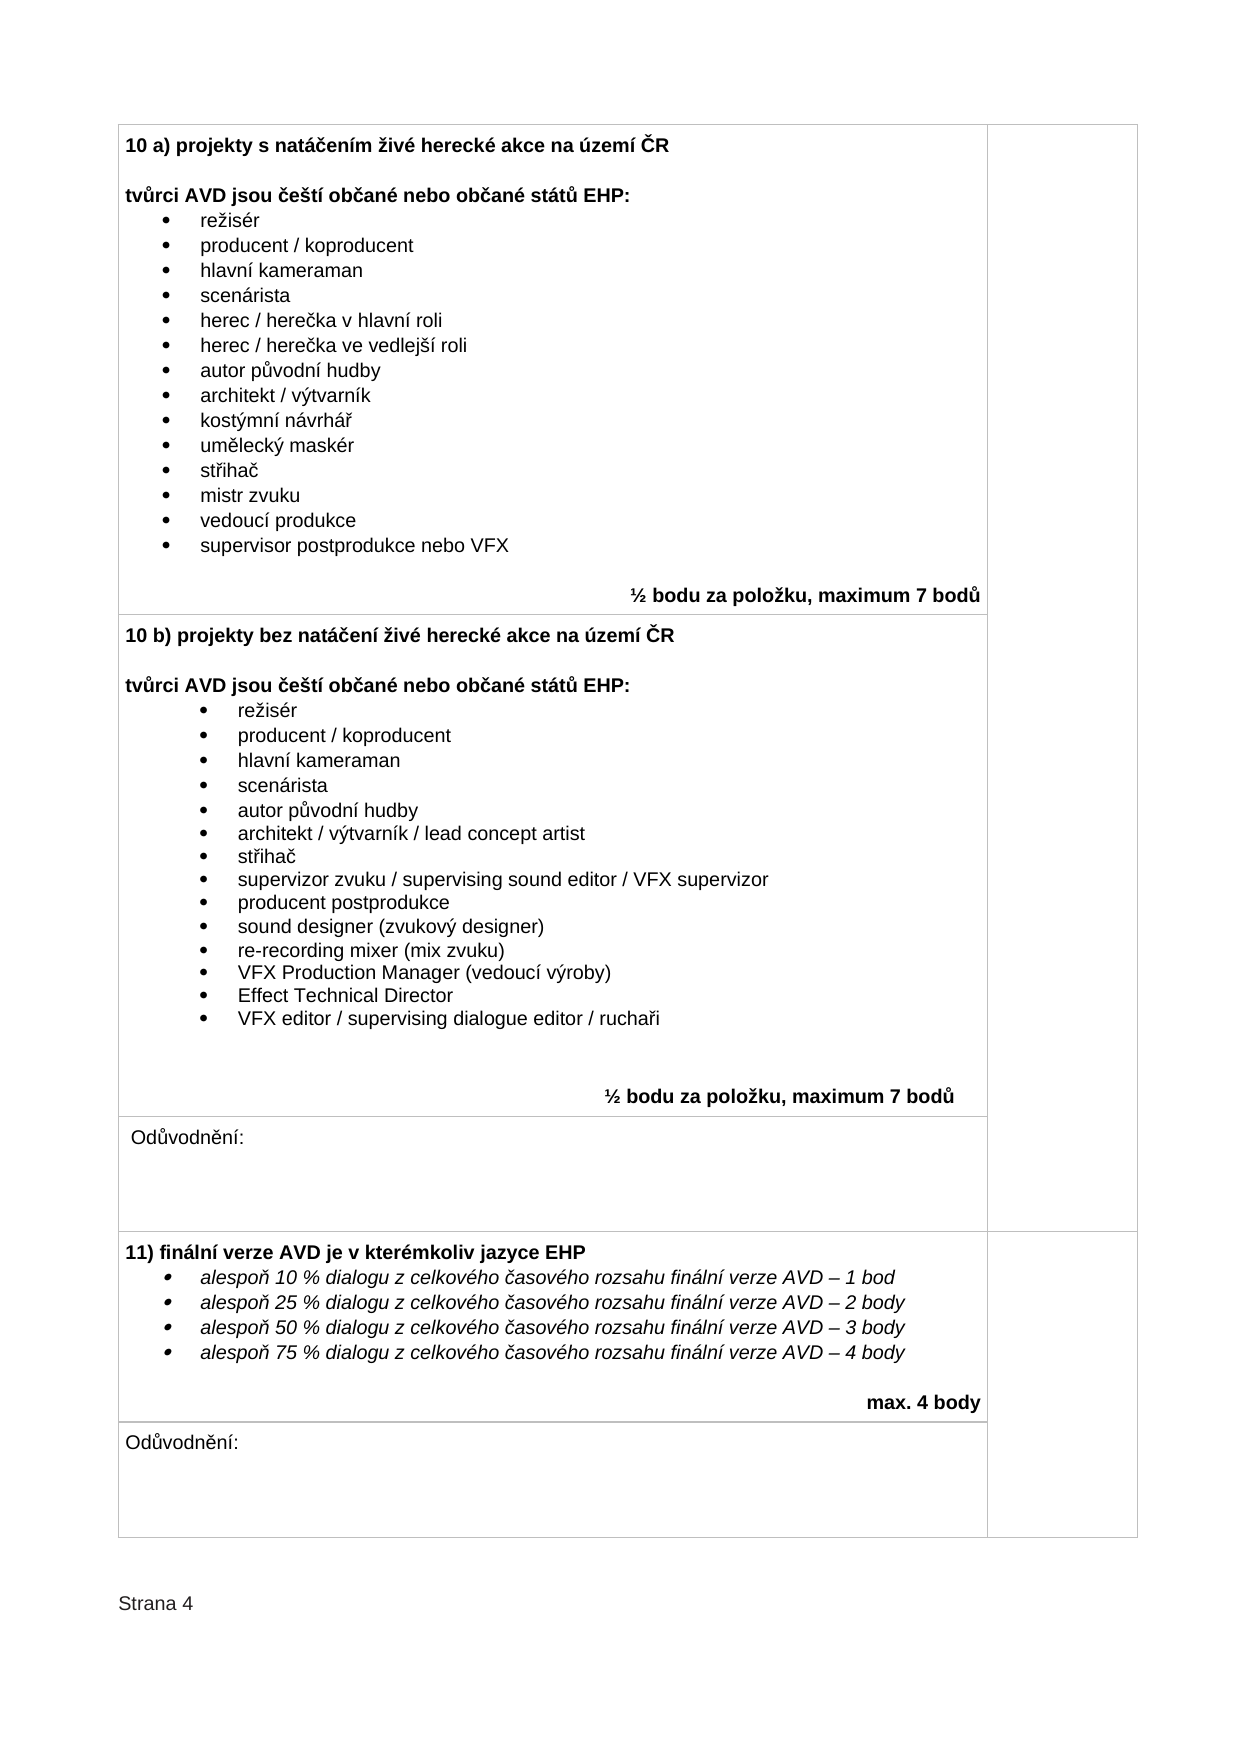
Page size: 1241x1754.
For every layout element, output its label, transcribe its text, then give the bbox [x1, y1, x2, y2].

table_cell [988, 1232, 1137, 1537]
table_cell Odůvodnění: [119, 1117, 987, 1231]
table_cell 11) finální verze AVD je v kterémkoliv jazyce EHP alespoň 10 % dialogu z celkového časového rozsahu finální verze AVD – 1 bod alespoň 25 % dialogu z celkového časového rozsahu finální verze AVD – 2 body alespoň 50 % dialogu z celkového časového rozsahu finální verze AVD – 3 body alespoň 75 % dialogu z celkového časového rozsahu finální verze AVD – 4 body max. 4 body [119, 1232, 987, 1421]
table_cell Odůvodnění: [119, 1423, 987, 1537]
table_cell 10 b) projekty bez natáčení živé herecké akce na území ČR tvůrci AVD jsou čeští občané nebo občané států EHP: režisér producent / koproducent hlavní kameraman scenárista autor původní hudby architekt / výtvarník / lead concept artist střihač supervizor zvuku / supervising sound editor / VFX supervizor producent postprodukce sound designer (zvukový designer) re-recording mixer (mix zvuku) VFX Production Manager (vedoucí výroby) Effect Technical Director VFX editor / supervising dialogue editor / ruchaři ½ bodu za položku, maximum 7 bodů [119, 615, 987, 1116]
table_cell 10 a) projekty s natáčením živé herecké akce na území ČR tvůrci AVD jsou čeští občané nebo občané států EHP: režisér producent / koproducent hlavní kameraman scenárista herec / herečka v hlavní roli herec / herečka ve vedlejší roli autor původní hudby architekt / výtvarník kostýmní návrhář umělecký maskér střihač mistr zvuku vedoucí produkce supervisor postprodukce nebo VFX ½ bodu za položku, maximum 7 bodů [119, 125, 987, 614]
table_cell [988, 125, 1137, 1231]
